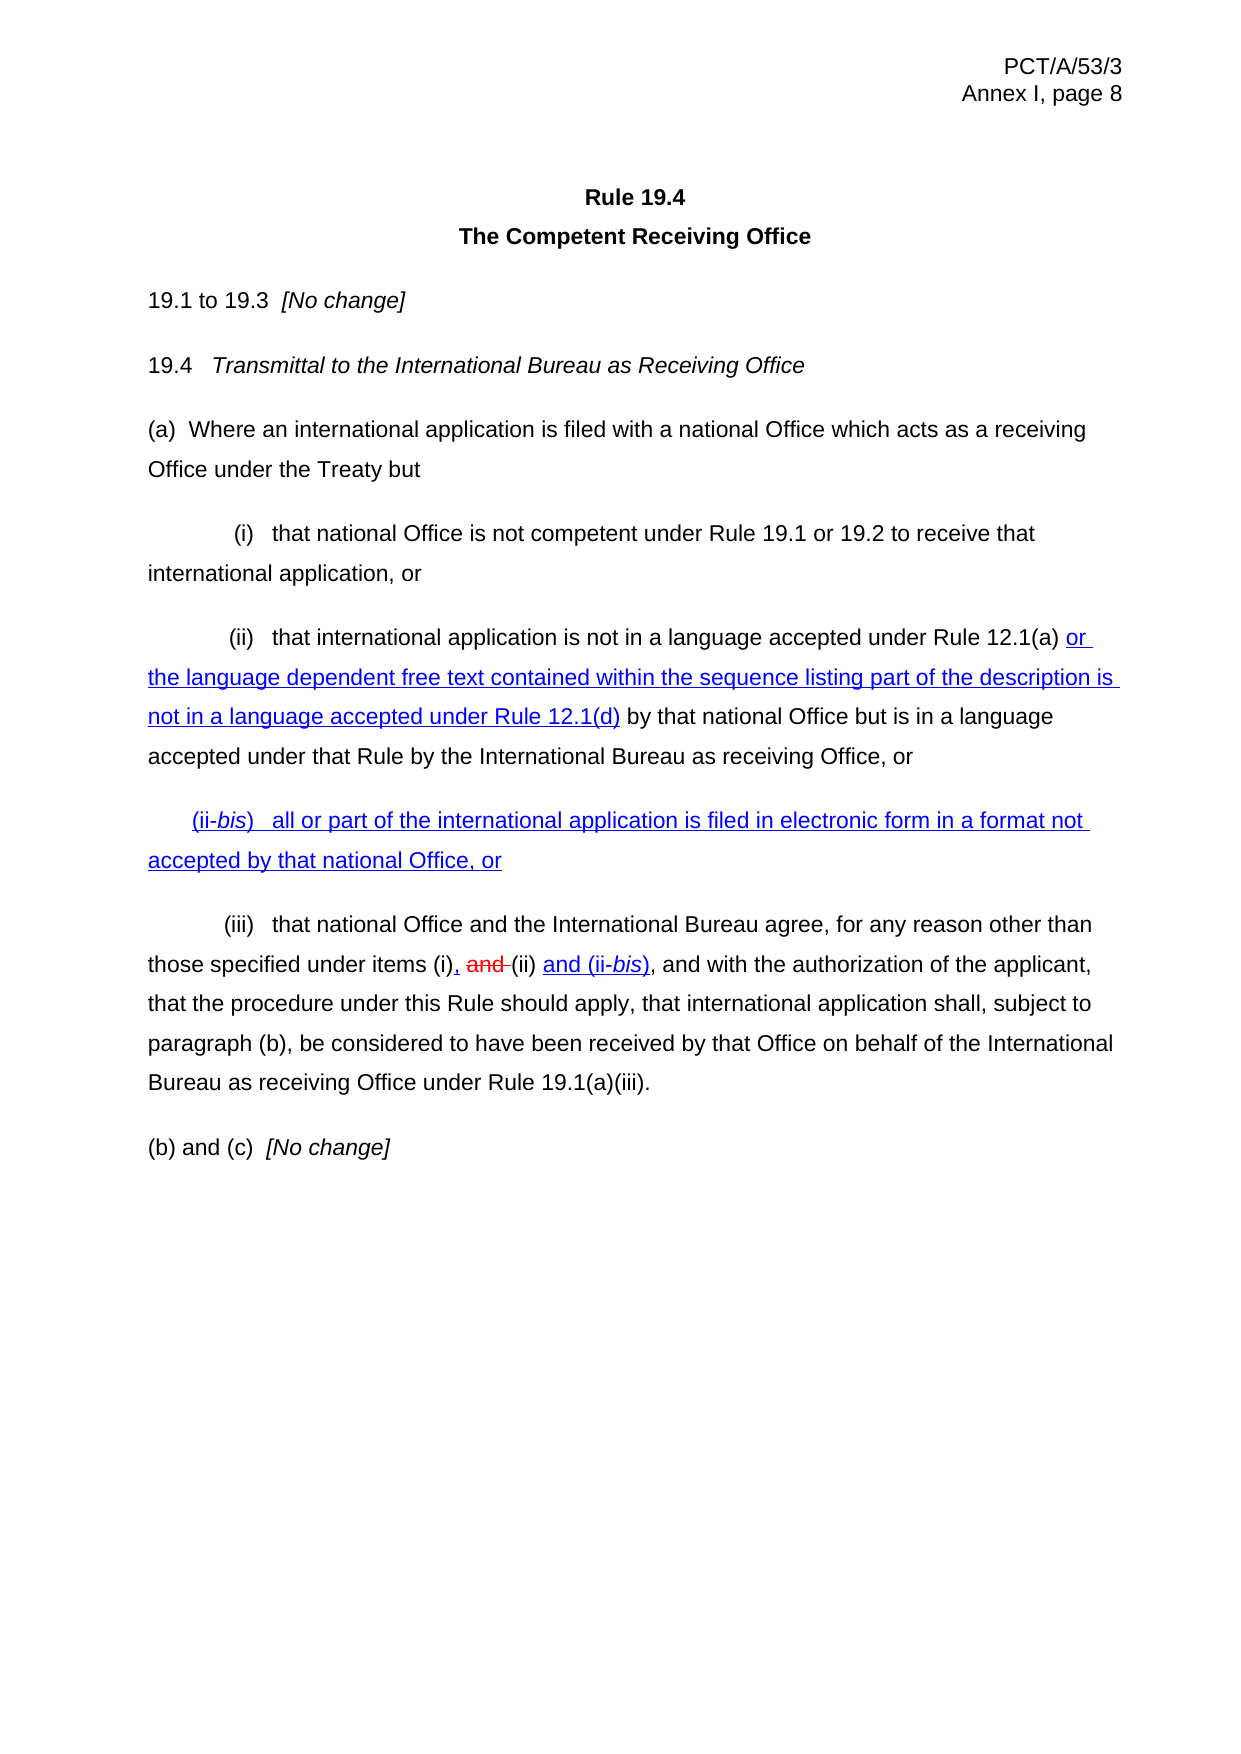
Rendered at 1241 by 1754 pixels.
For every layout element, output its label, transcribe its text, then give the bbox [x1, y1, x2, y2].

text (ii-bis) all or part of the international application is filed in electronic form in a format not accepted by that national Office, or [148, 807, 1122, 873]
text 19.4 Transmittal to the International Bureau as Receiving Office [148, 352, 1122, 378]
text 19.1 to 19.3 [No change] [148, 287, 1122, 314]
title Rule 19.4 The Competent Receiving Office [148, 183, 1122, 249]
text (iii) that national Office and the International Bureau agree, for any reason other than those specified under items (i), and (ii) and (ii-bis), and with the authorization of the applicant, that the procedure under this Rule should apply, that international application shall, subject to paragraph (b), be considered to have been received by that Office on behalf of the International Bureau as receiving Office under Rule 19.1(a)(iii). [148, 911, 1122, 1096]
text (b) and (c) [No change] [148, 1134, 1122, 1160]
text (a) Where an international application is filed with a national Office which acts as a receiving Office under the Treaty but [148, 416, 1122, 482]
text (ii) that international application is not in a language accepted under Rule 12.1(a) or the language dependent free text contained within the sequence listing part of the description is not in a language accepted under Rule 12.1(d) by that national Office but is in a language accepted under that Rule by the International Bureau as receiving Office, or [148, 624, 1122, 769]
text (i) that national Office is not competent under Rule 19.1 or 19.2 to receive that international application, or [148, 520, 1122, 586]
